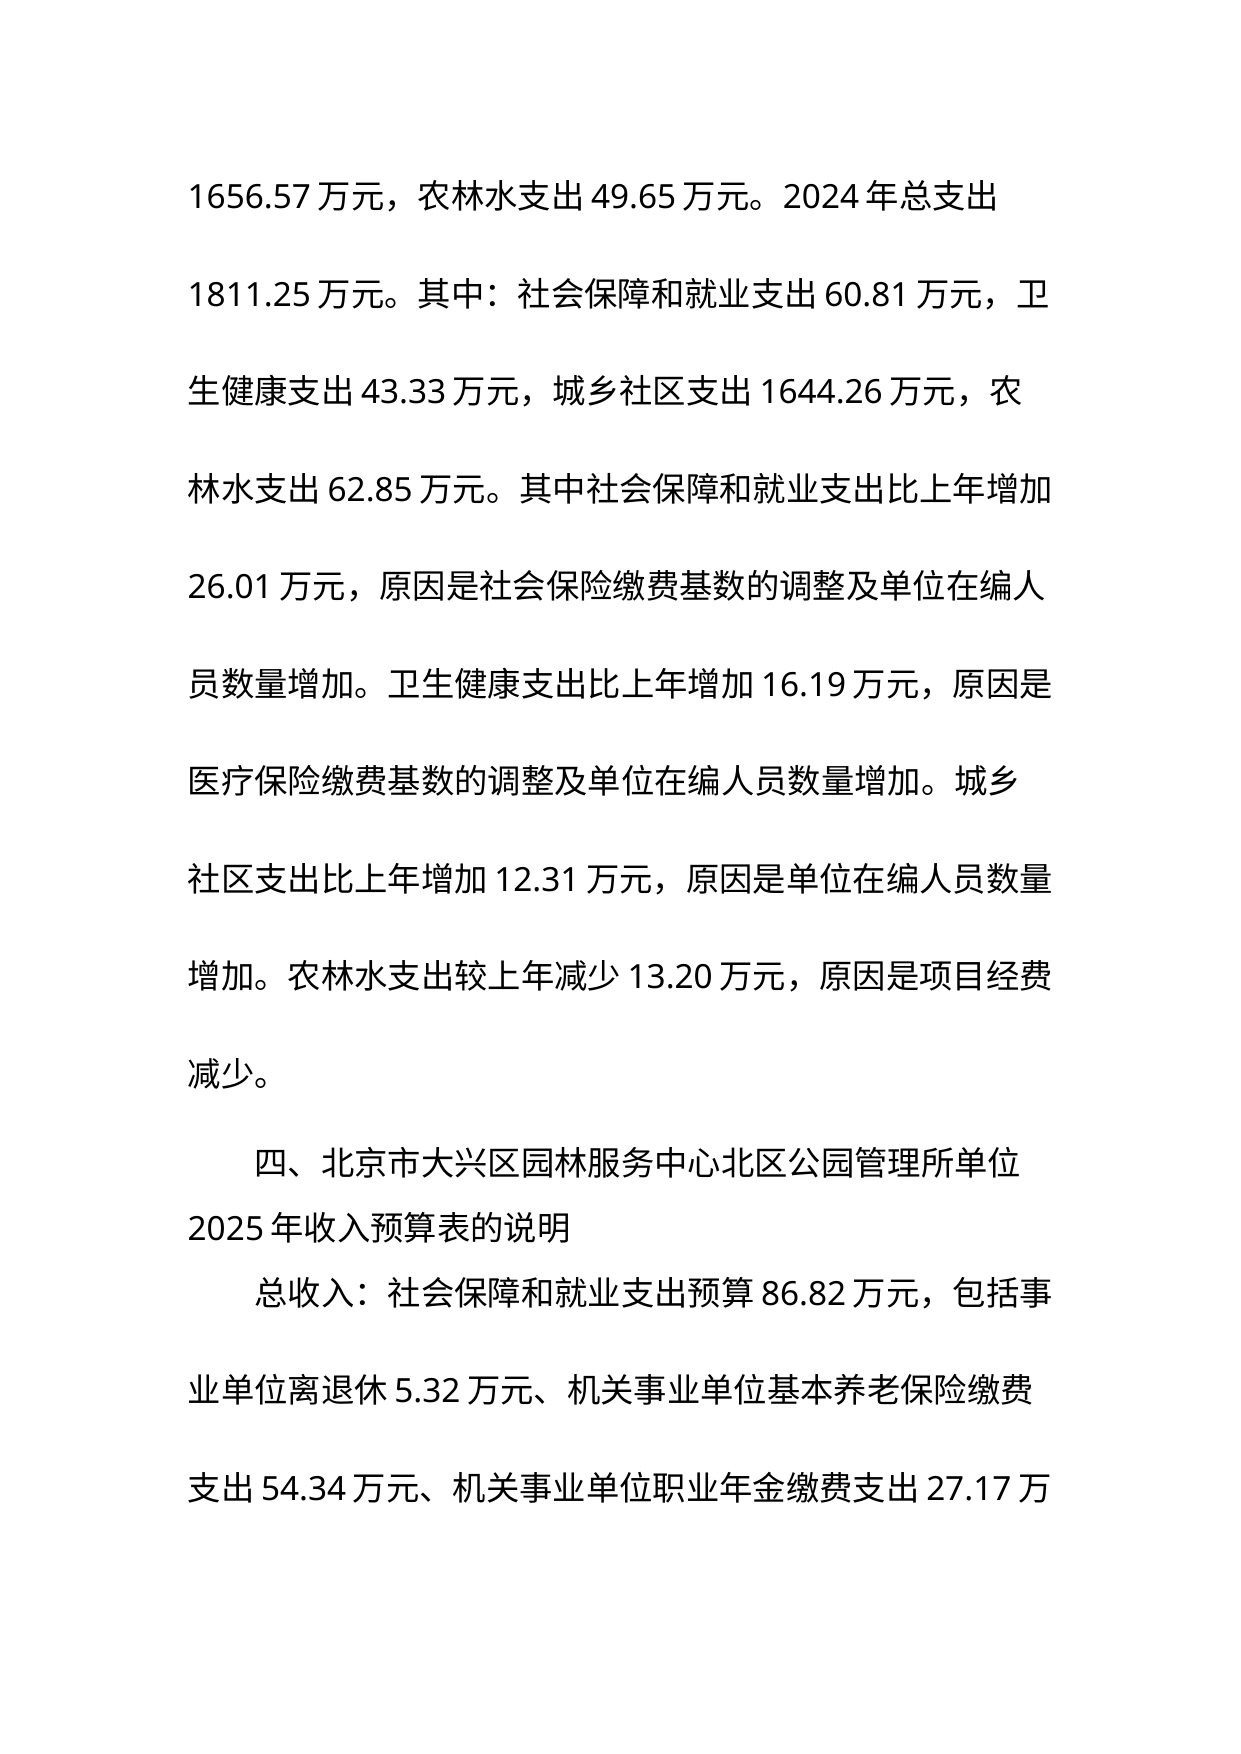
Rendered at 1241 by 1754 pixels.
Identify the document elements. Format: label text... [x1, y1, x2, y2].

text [187, 162, 1053, 1104]
text 四、北京市大兴区园林服务中心北区公园管理所单位2025年收入预算表的说明 [187, 1128, 1053, 1258]
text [187, 1258, 1053, 1518]
